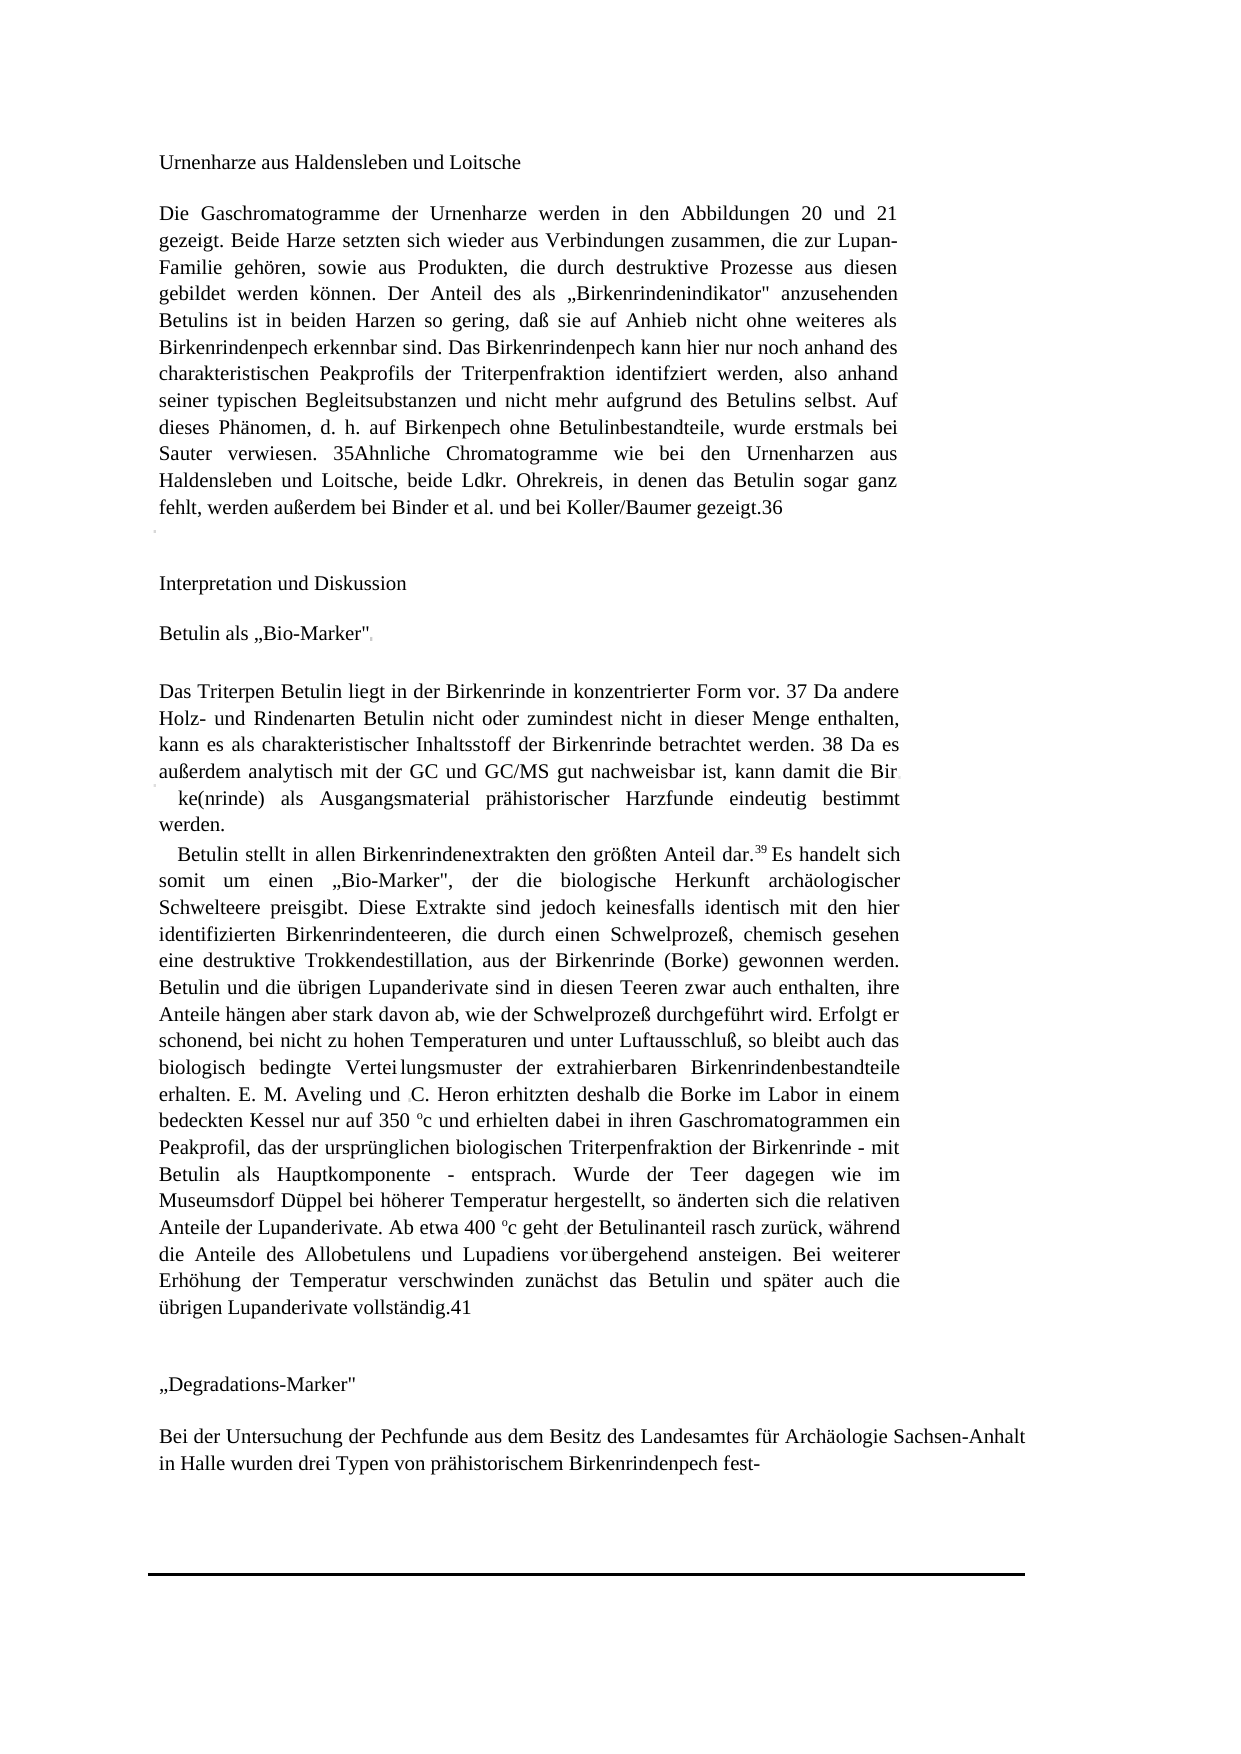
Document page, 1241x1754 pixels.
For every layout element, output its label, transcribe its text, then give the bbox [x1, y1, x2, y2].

text „Degradations-Marker" [159, 1372, 1090, 1396]
text Die Gaschromatogramme der Urnenharze werden in den Abbildungen 20 und 21 gezeigt. Beide Harze setzten sich wieder aus Verbindungen zusammen, die zur Lupan-Familie gehören, sowie aus Produkten, die durch destruktive Prozesse aus diesen gebildet werden können. Der Anteil des als „Birkenrindenindikator" anzusehenden Betulins ist in beiden Harzen so gering, daß sie auf Anhieb nicht ohne weiteres als Birkenrindenpech erkennbar sind. Das Birkenrindenpech kann hier nur noch anhand des charakteristischen Peakprofils der Triterpenfraktion identifziert werden, also anhand seiner typischen Begleitsubstanzen und nicht mehr aufgrund des Betulins selbst. Auf dieses Phänomen, d. h. auf Birkenpech ohne Betulinbestandteile, wurde erstmals bei Sauter verwiesen. 35Ahnliche Chromatogramme wie bei den Urnenharzen aus Haldensleben und Loitsche, beide Ldkr. Ohrekreis, in denen das Betulin sogar ganz fehlt, werden außerdem bei Binder et al. und bei Koller/Baumer gezeigt.36 [159, 201, 899, 519]
text Bei der Untersuchung der Pechfunde aus dem Besitz des Landesamtes für Archäologie Sachsen-Anhalt in Halle wurden drei Typen von prähistorischem Birkenrindenpech fest- [159, 1424, 1026, 1475]
text Urnenharze aus Haldensleben und Loitsche [159, 150, 1090, 174]
text Betulin als „Bio-Marker" [159, 621, 1090, 645]
text Das Triterpen Betulin liegt in der Birkenrinde in konzentrierter Form vor. 37 Da andere Holz- und Rindenarten Betulin nicht oder zumindest nicht in dieser Menge enthalten, kann es als charakteristischer Inhaltsstoff der Birkenrinde betrachtet werden. 38 Da es außerdem analytisch mit der GC und GC/MS gut nachweisbar ist, kann damit die Birke(nrinde) als Ausgangsmaterial prähistorischer Harzfunde eindeutig bestimmt werden. [159, 679, 901, 836]
text Interpretation und Diskussion [159, 571, 1090, 595]
text Betulin stellt in allen Birkenrindenextrakten den größten Anteil dar.39 Es handelt sich somit um einen „Bio-Marker", der die biologische Herkunft archäologischer Schwelteere preisgibt. Diese Extrakte sind jedoch keinesfalls identisch mit den hier identifizierten Birkenrindenteeren, die durch einen Schwelprozeß, chemisch gesehen eine destruktive Trokkendestillation, aus der Birkenrinde (Borke) gewonnen werden. Betulin und die übrigen Lupanderivate sind in diesen Teeren zwar auch enthalten, ihre Anteile hängen aber stark davon ab, wie der Schwelprozeß durchgeführt wird. Erfolgt er schonend, bei nicht zu hohen Temperaturen und unter Luftausschluß, so bleibt auch das biologisch bedingte Verteilungsmuster der extrahierbaren Birkenrindenbestandteile erhalten. E. M. Aveling und C. Heron erhitzten deshalb die Borke im Labor in einem bedeckten Kessel nur auf 350 oc und erhielten dabei in ihren Gaschromatogrammen ein Peakprofil, das der ursprünglichen biologischen Triterpenfraktion der Birkenrinde - mit Betulin als Hauptkomponente - entsprach. Wurde der Teer dagegen wie im Museumsdorf Düppel bei höherer Temperatur hergestellt, so änderten sich die relativen Anteile der Lupanderivate. Ab etwa 400 oc geht der Betulinanteil rasch zurück, während die Anteile des Allobetulens und Lupadiens vorübergehend ansteigen. Bei weiterer Erhöhung der Temperatur verschwinden zunächst das Betulin und später auch die übrigen Lupanderivate vollständig.41 [159, 842, 901, 1319]
